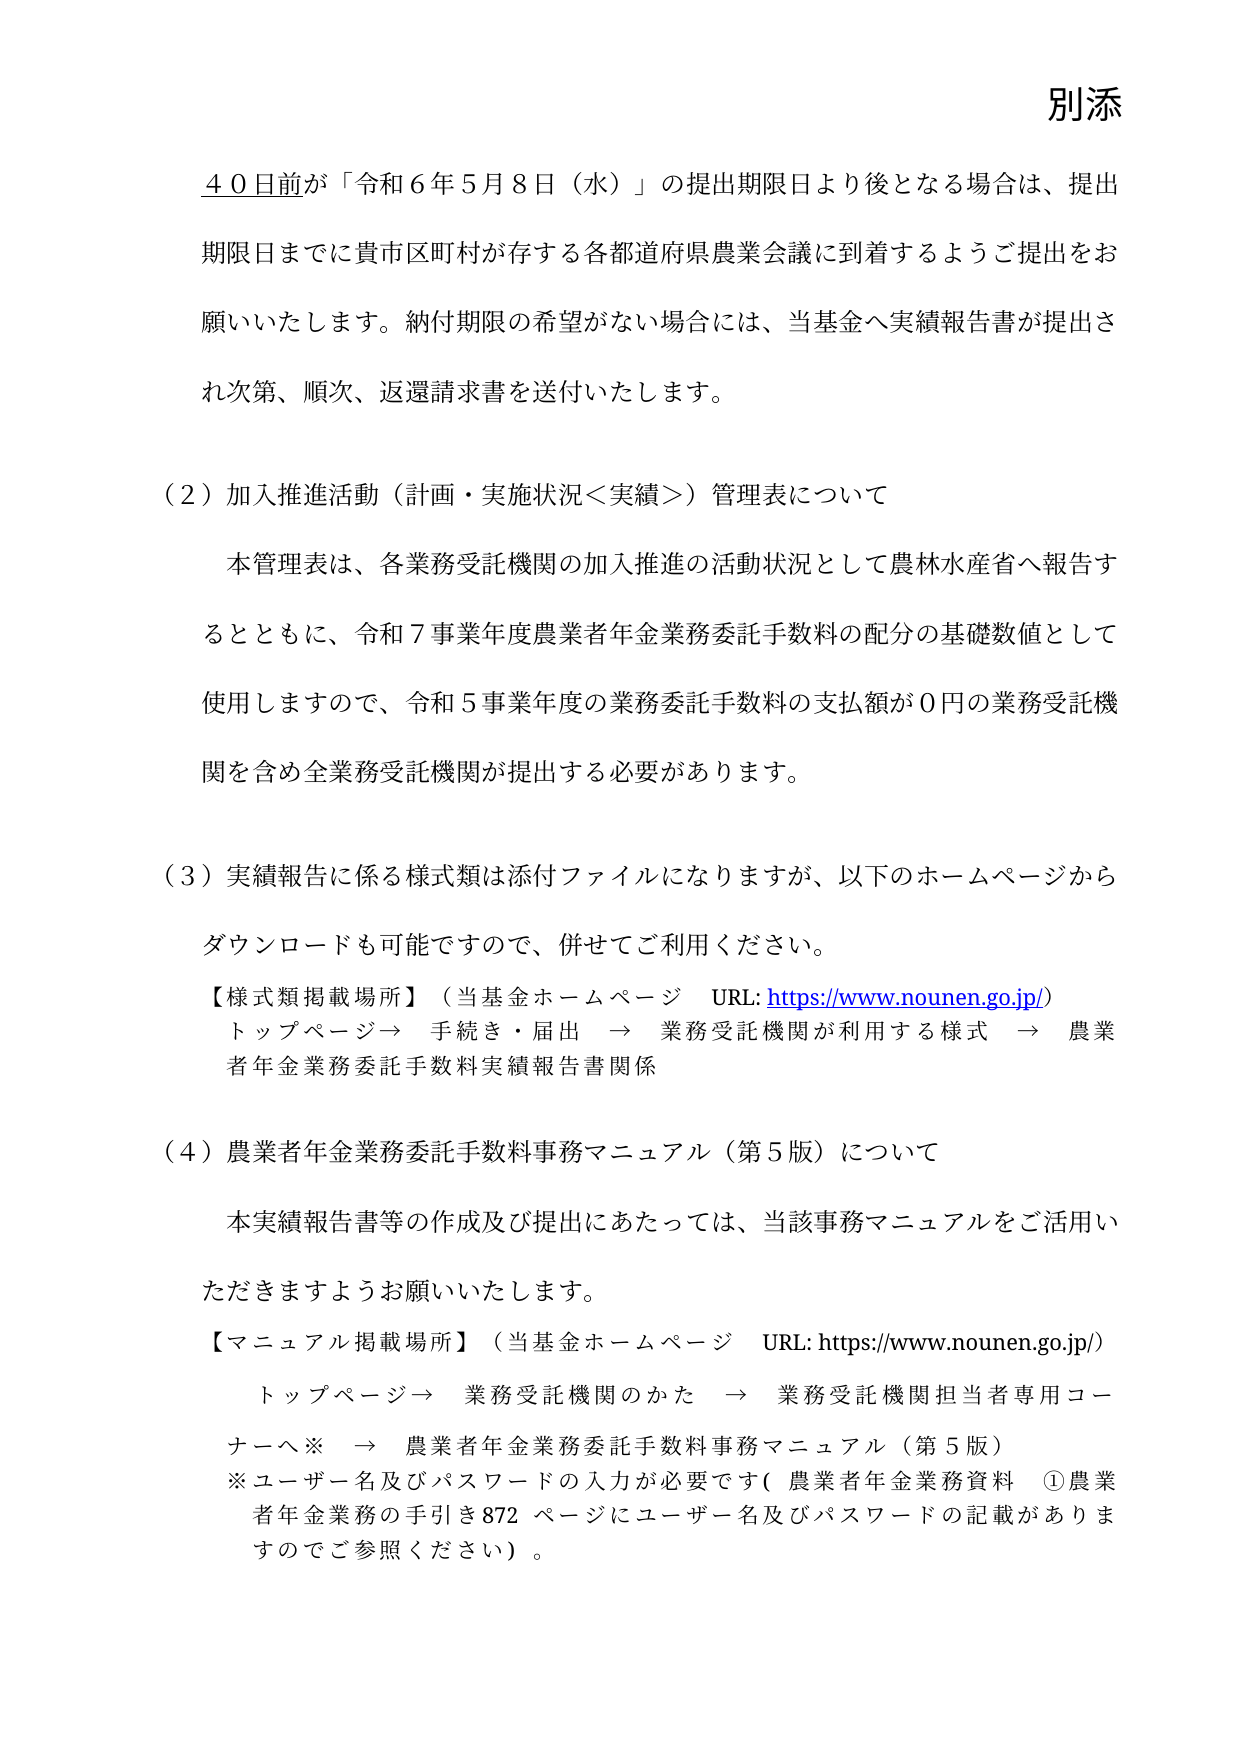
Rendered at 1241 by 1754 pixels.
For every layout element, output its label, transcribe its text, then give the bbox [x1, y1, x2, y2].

text ４０日前が「令和６年５月８日（水）」の提出期限日より後となる場合は、提出期限日までに貴市区町村が存する各都道府県農業会議に到着するようご提出をお願いいたします。納付期限の希望がない場合には、当基金へ実績報告書が提出され次第、順次、返還請求書を送付いたします。 [176, 148, 1120, 425]
text 本実績報告書等の作成及び提出にあたっては、当該事務マニュアルをご活用いただきますようお願いいたします。 [176, 1186, 1120, 1324]
text ※ユーザー名及びパスワードの入力が必要です(農業者年金業務資料 ①農業者年金業務の手引き872ページにユーザー名及びパスワードの記載がありますのでご参照ください)。 [150, 1462, 1120, 1566]
text （２）加入推進活動（計画・実施状況＜実績＞）管理表について [150, 459, 1120, 529]
text 【様式類掲載場所】（当基金ホームページ URL: https://www.nounen.go.jp/） [176, 978, 1120, 1013]
text （４）農業者年金業務委託手数料事務マニュアル（第５版）について [150, 1117, 1120, 1186]
text トップページ→ 手続き・届出 → 業務受託機関が利用する様式 → 農業者年金業務委託手数料実績報告書関係 [201, 1013, 1120, 1082]
text 本管理表は、各業務受託機関の加入推進の活動状況として農林水産省へ報告するとともに、令和７事業年度農業者年金業務委託手数料の配分の基礎数値として使用しますので、令和５事業年度の業務委託手数料の支払額が０円の業務受託機関を含め全業務受託機関が提出する必要があります。 [176, 529, 1120, 805]
text トップページ→ 業務受託機関のかた → 業務受託機関担当者専用コーナーへ※ → 農業者年金業務委託手数料事務マニュアル（第５版） [124, 1359, 1120, 1462]
text 【マニュアル掲載場所】（当基金ホームページ URL: https://www.nounen.go.jp/） [176, 1324, 1120, 1359]
text （３）実績報告に係る様式類は添付ファイルになりますが、以下のホームページからダウンロードも可能ですので、併せてご利用ください。 [150, 840, 1120, 978]
